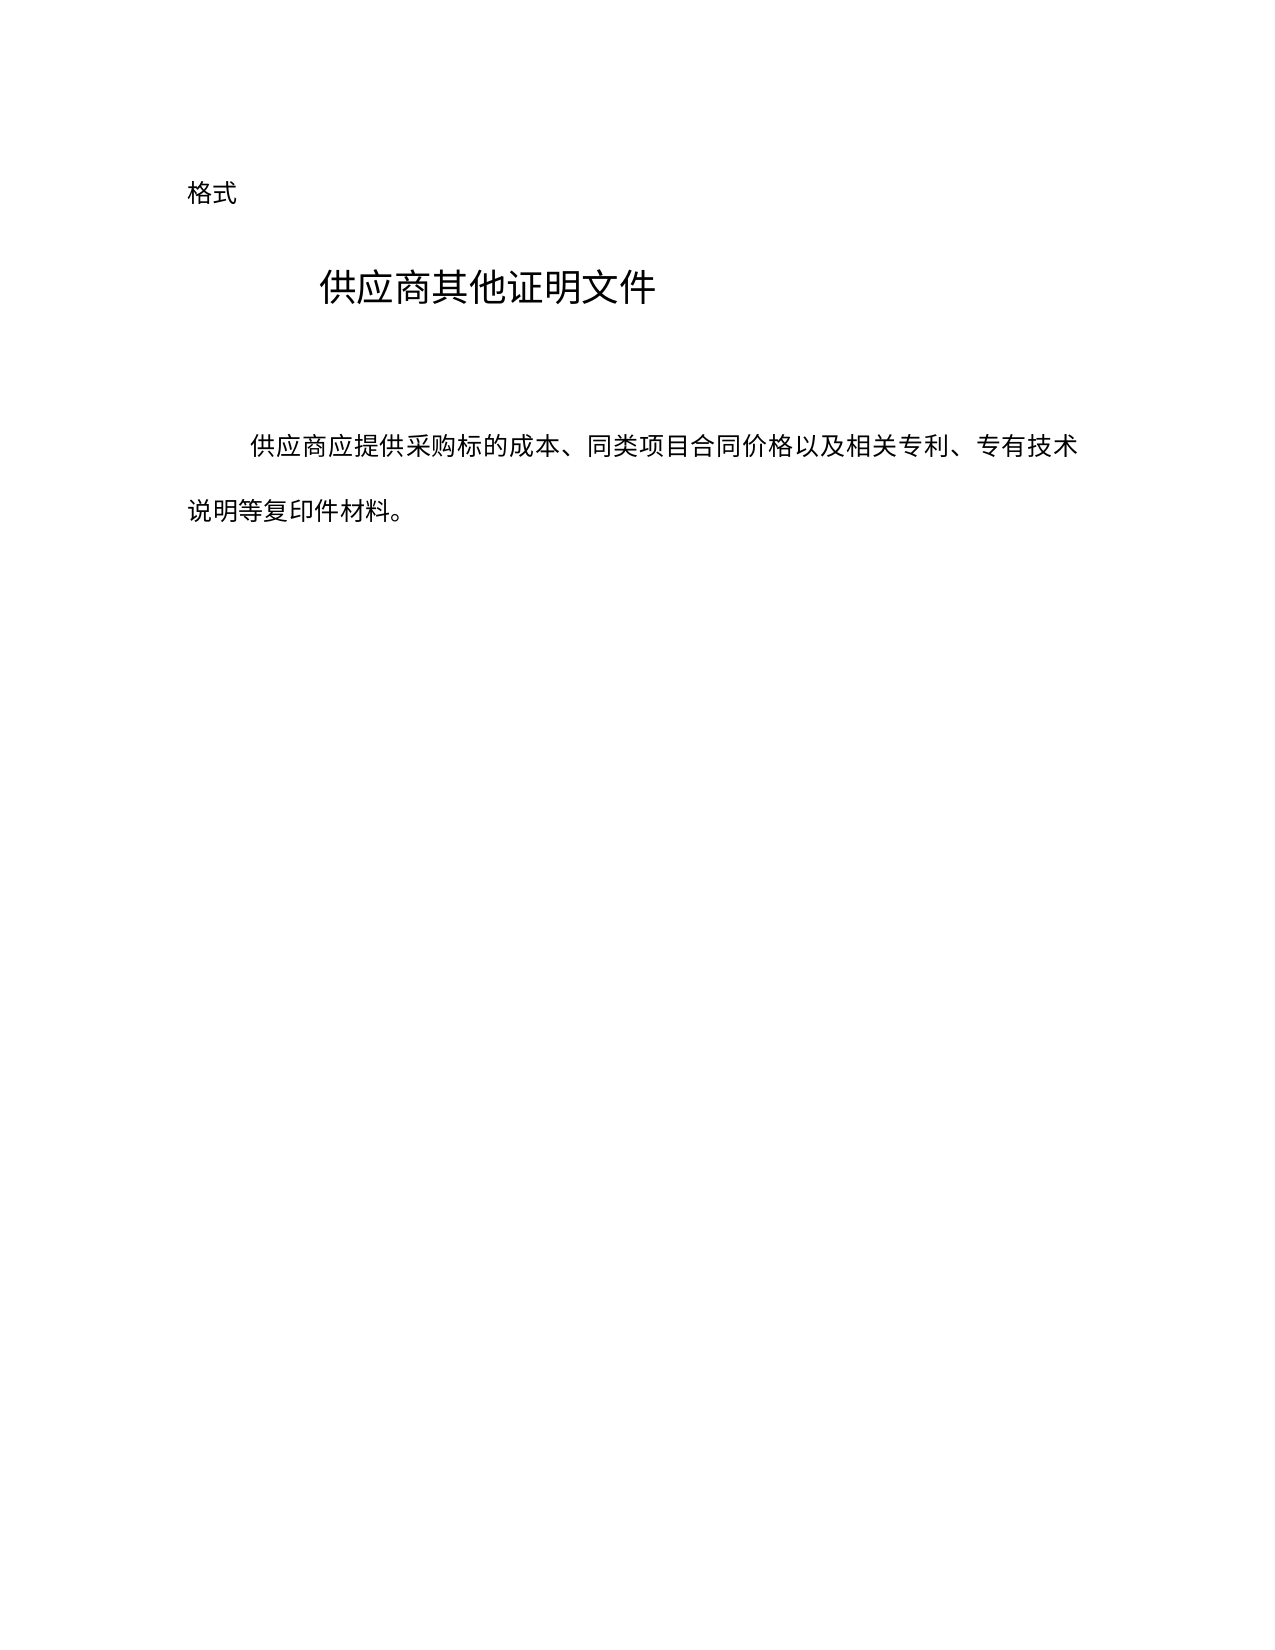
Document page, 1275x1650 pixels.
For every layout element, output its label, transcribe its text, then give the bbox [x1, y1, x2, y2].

text 供应商应提供采购标的成本、同类项目合同价格以及相关专利、专有技术说明等复印件材料。 [187, 412, 1080, 542]
subtitle 供应商其他证明文件 [319, 253, 1087, 318]
text 格式 [187, 159, 1087, 224]
